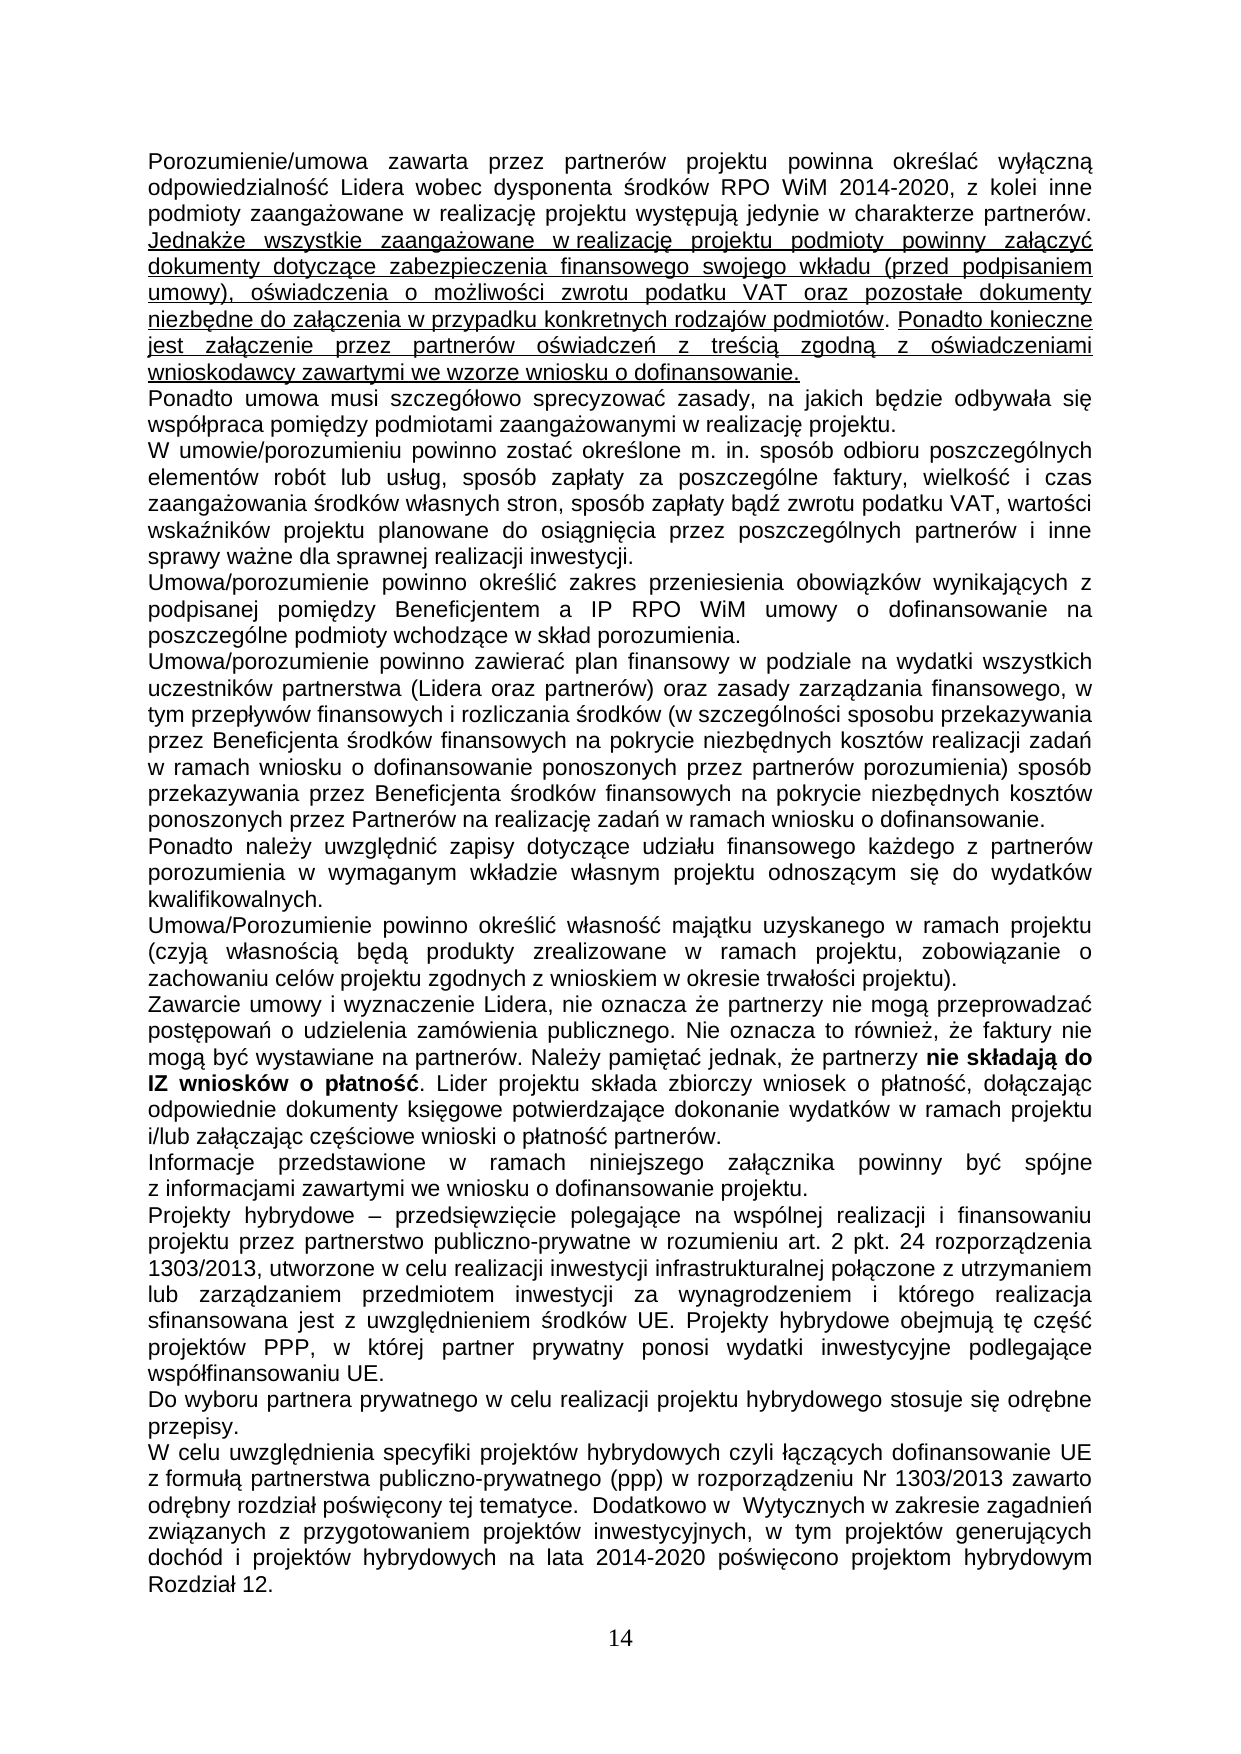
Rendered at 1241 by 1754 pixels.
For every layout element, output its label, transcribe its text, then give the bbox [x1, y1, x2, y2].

text Projekty hybrydowe – przedsięwzięcie polegające na wspólnej realizacji i finansowaniu projektu przez partnerstwo publiczno-prywatne w rozumieniu art. 2 pkt. 24 rozporządzenia 1303/2013, utworzone w celu realizacji inwestycji infrastrukturalnej połączone z utrzymaniem lub zarządzaniem przedmiotem inwestycji za wynagrodzeniem i którego realizacja sfinansowana jest z uwzględnieniem środków UE. Projekty hybrydowe obejmują tę część projektów PPP, w której partner prywatny ponosi wydatki inwestycyjne podlegające współfinansowaniu UE. [148, 1202, 1093, 1386]
text W celu uwzględnienia specyfiki projektów hybrydowych czyli łączących dofinansowanie UE z formułą partnerstwa publiczno-prywatnego (ppp) w rozporządzeniu Nr 1303/2013 zawarto odrębny rozdział poświęcony tej tematyce. Dodatkowo w Wytycznych w zakresie zagadnień związanych z przygotowaniem projektów inwestycyjnych, w tym projektów generujących dochód i projektów hybrydowych na lata 2014-2020 poświęcono projektom hybrydowym Rozdział 12. [148, 1439, 1093, 1597]
text W umowie/porozumieniu powinno zostać określone m. in. sposób odbioru poszczególnych elementów robót lub usług, sposób zapłaty za poszczególne faktury, wielkość i czas zaangażowania środków własnych stron, sposób zapłaty bądź zwrotu podatku VAT, wartości wskaźników projektu planowane do osiągnięcia przez poszczególnych partnerów i inne sprawy ważne dla sprawnej realizacji inwestycji. [148, 437, 1093, 569]
text Do wyboru partnera prywatnego w celu realizacji projektu hybrydowego stosuje się odrębne przepisy. [148, 1386, 1093, 1439]
text Zawarcie umowy i wyznaczenie Lidera, nie oznacza że partnerzy nie mogą przeprowadzać postępowań o udzielenia zamówienia publicznego. Nie oznacza to również, że faktury nie mogą być wystawiane na partnerów. Należy pamiętać jednak, że partnerzy nie składają do IZ wniosków o płatność. Lider projektu składa zbiorczy wniosek o płatność, dołączając odpowiednie dokumenty księgowe potwierdzające dokonanie wydatków w ramach projektu i/lub załączając częściowe wnioski o płatność partnerów. [148, 991, 1093, 1149]
text Umowa/porozumienie powinno określić zakres przeniesienia obowiązków wynikających z podpisanej pomiędzy Beneficjentem a IP RPO WiM umowy o dofinansowanie na poszczególne podmioty wchodzące w skład porozumienia. [148, 569, 1093, 648]
text Informacje przedstawione w ramach niniejszego załącznika powinny być spójne z informacjami zawartymi we wniosku o dofinansowanie projektu. [148, 1149, 1093, 1202]
text Umowa/porozumienie powinno zawierać plan finansowy w podziale na wydatki wszystkich uczestników partnerstwa (Lidera oraz partnerów) oraz zasady zarządzania finansowego, w tym przepływów finansowych i rozliczania środków (w szczególności sposobu przekazywania przez Beneficjenta środków finansowych na pokrycie niezbędnych kosztów realizacji zadań w ramach wniosku o dofinansowanie ponoszonych przez partnerów porozumienia) sposób przekazywania przez Beneficjenta środków finansowych na pokrycie niezbędnych kosztów ponoszonych przez Partnerów na realizację zadań w ramach wniosku o dofinansowanie. [148, 648, 1093, 833]
text Umowa/Porozumienie powinno określić własność majątku uzyskanego w ramach projektu (czyją własnością będą produkty zrealizowane w ramach projektu, zobowiązanie o zachowaniu celów projektu zgodnych z wnioskiem w okresie trwałości projektu). [148, 912, 1093, 991]
text Porozumienie/umowa zawarta przez partnerów projektu powinna określać wyłączną odpowiedzialność Lidera wobec dysponenta środków RPO WiM 2014-2020, z kolei inne podmioty zaangażowane w realizację projektu występują jedynie w charakterze partnerów. Jednakże wszystkie zaangażowane w realizację projektu podmioty powinny załączyć dokumenty dotyczące zabezpieczenia finansowego swojego wkładu (przed podpisaniem umowy), oświadczenia o możliwości zwrotu podatku VAT oraz pozostałe dokumenty niezbędne do załączenia w przypadku konkretnych rodzajów podmiotów. Ponadto konieczne jest załączenie przez partnerów oświadczeń z treścią zgodną z oświadczeniami wnioskodawcy zawartymi we wzorze wniosku o dofinansowanie. [148, 148, 1093, 249]
text Ponadto należy uwzględnić zapisy dotyczące udziału finansowego każdego z partnerów porozumienia w wymaganym wkładzie własnym projektu odnoszącym się do wydatków kwalifikowalnych. [148, 833, 1093, 912]
text Porozumienie/umowa zawarta przez partnerów projektu powinna określać wyłączną odpowiedzialność Lidera wobec dysponenta środków RPO WiM 2014-2020, z kolei inne podmioty zaangażowane w realizację projektu występują jedynie w charakterze partnerów. Jednakże wszystkie zaangażowane w realizację projektu podmioty powinny załączyć dokumenty dotyczące zabezpieczenia finansowego swojego wkładu (przed podpisaniem umowy), oświadczenia o możliwości zwrotu podatku VAT oraz pozostałe dokumenty niezbędne do załączenia w przypadku konkretnych rodzajów podmiotów. Ponadto konieczne jest załączenie przez partnerów oświadczeń z treścią zgodną z oświadczeniami wnioskodawcy zawartymi we wzorze wniosku o dofinansowanie. [148, 277, 1093, 355]
text Ponadto umowa musi szczegółowo sprecyzować zasady, na jakich będzie odbywała się współpraca pomiędzy podmiotami zaangażowanymi w realizację projektu. [148, 385, 1093, 437]
